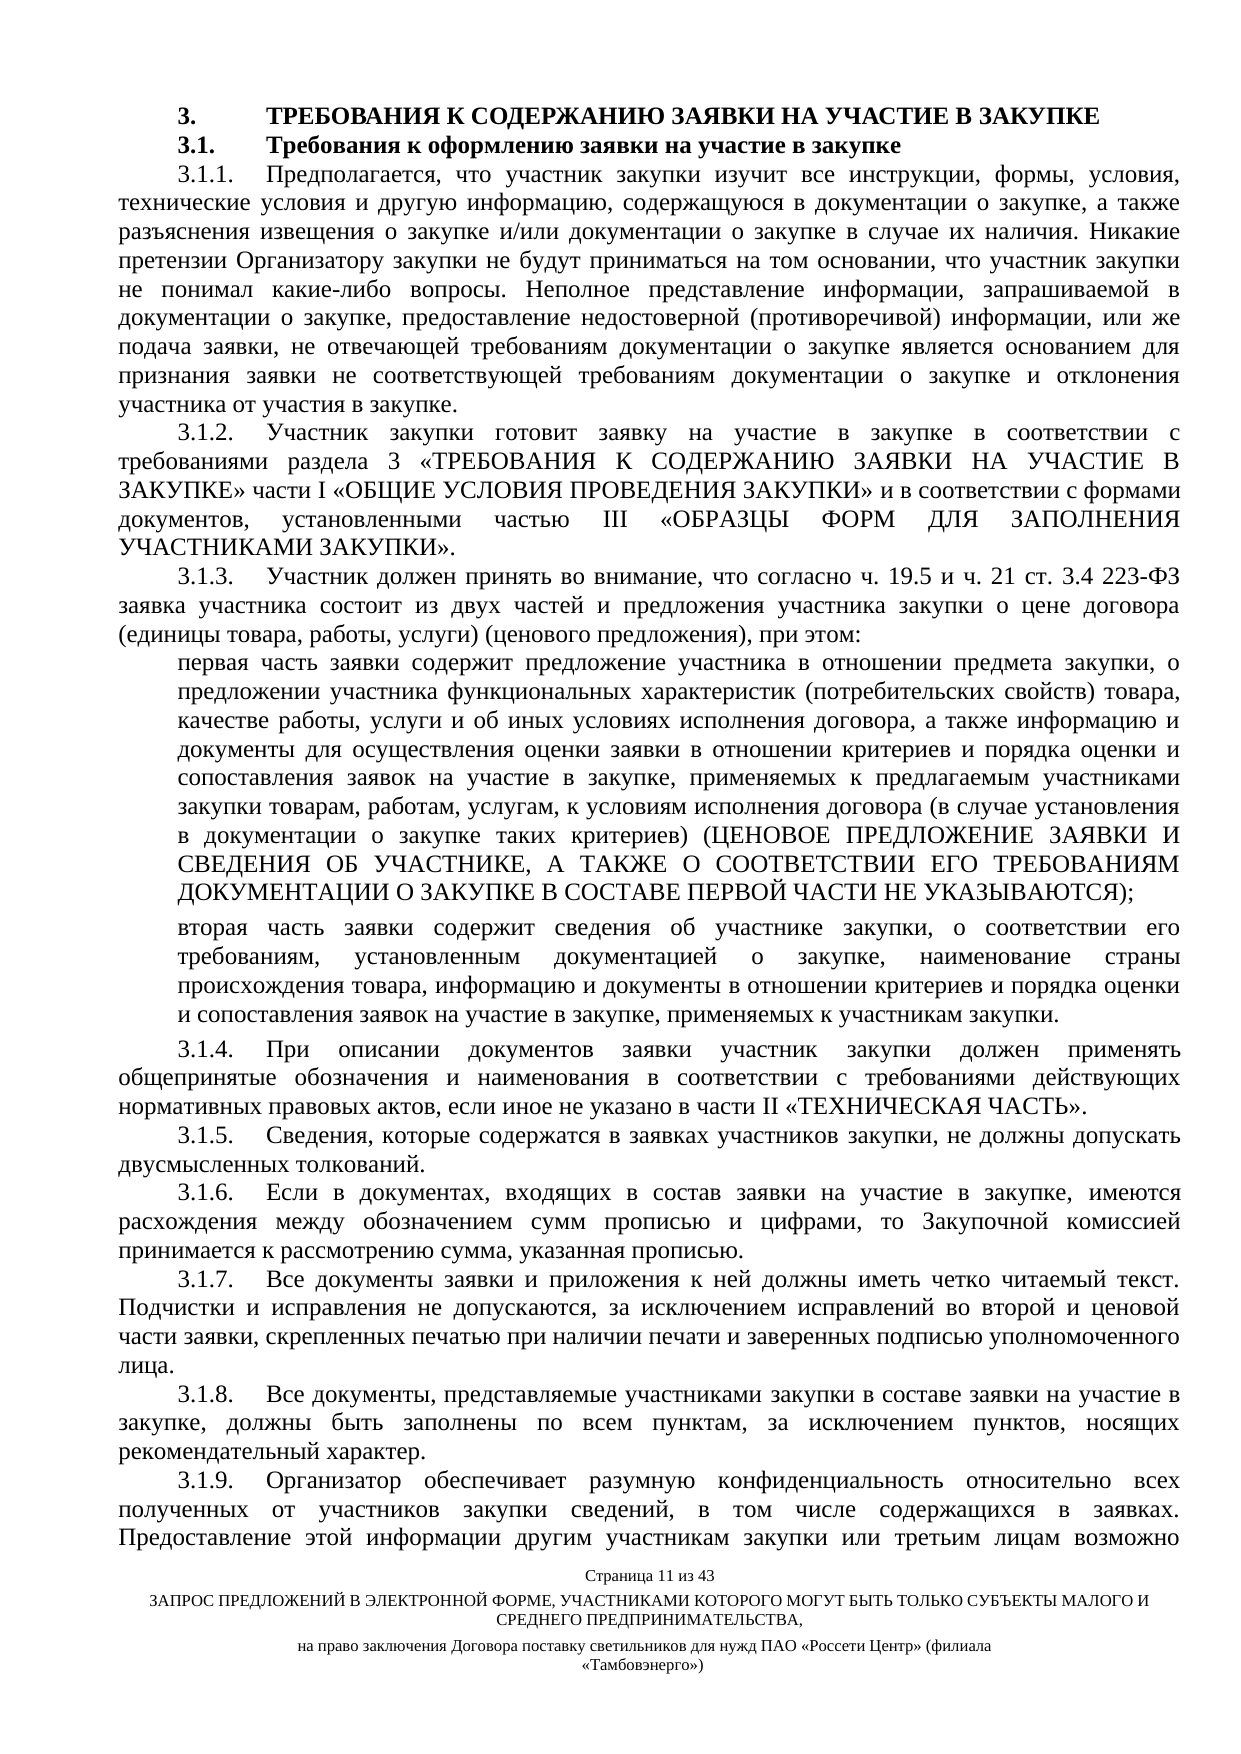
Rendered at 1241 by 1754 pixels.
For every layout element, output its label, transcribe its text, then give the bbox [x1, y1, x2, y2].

text первая часть заявки содержит предложение участника в отношении предмета закупки, о предложении участника функциональных характеристик (потребительских свойств) товара, качестве работы, услуги и об иных условиях исполнения договора, а также информацию и документы для осуществления оценки заявки в отношении критериев и порядка оценки и сопоставления заявок на участие в закупке, применяемых к предлагаемым участниками закупки товарам, работам, услугам, к условиям исполнения договора (в случае установления в документации о закупке таких критериев) (ЦЕНОВОЕ ПРЕДЛОЖЕНИЕ ЗАЯВКИ И СВЕДЕНИЯ ОБ УЧАСТНИКЕ, А ТАКЖЕ О СООТВЕТСТВИИ ЕГО ТРЕБОВАНИЯМ ДОКУМЕНТАЦИИ О ЗАКУПКЕ В СОСТАВЕ ПЕРВОЙ ЧАСТИ НЕ УКАЗЫВАЮТСЯ); [177, 647, 1181, 906]
subtitle Сведения, которые содержатся в заявках участников закупки, не должны допускать двусмысленных толкований. [118, 1120, 1181, 1177]
subtitle Все документы, представляемые участниками закупки в составе заявки на участие в закупке, должны быть заполнены по всем пунктам, за исключением пунктов, носящих рекомендательный характер. [118, 1379, 1181, 1465]
subtitle ТРЕБОВАНИЯ К СОДЕРЖАНИЮ ЗАЯВКИ НА УЧАСТИЕ В ЗАКУПКЕ [118, 101, 1181, 130]
subtitle При описании документов заявки участник закупки должен применять общепринятые обозначения и наименования в соответствии с требованиями действующих нормативных правовых актов, если иное не указано в части II «ТЕХНИЧЕСКАЯ ЧАСТЬ». [118, 1034, 1181, 1120]
subtitle Требования к оформлению заявки на участие в закупке [118, 130, 1181, 159]
subtitle Все документы заявки и приложения к ней должны иметь четко читаемый текст. Подчистки и исправления не допускаются, за исключением исправлений во второй и ценовой части заявки, скрепленных печатью при наличии печати и заверенных подписью уполномоченного лица. [118, 1264, 1181, 1379]
subtitle Если в документах, входящих в состав заявки на участие в закупке, имеются расхождения между обозначением сумм прописью и цифрами, то Закупочной комиссией принимается к рассмотрению сумма, указанная прописью. [118, 1177, 1181, 1264]
subtitle Участник закупки готовит заявку на участие в закупке в соответствии с требованиями раздела 3 «ТРЕБОВАНИЯ К СОДЕРЖАНИЮ ЗАЯВКИ НА УЧАСТИЕ В ЗАКУПКЕ» части I «ОБЩИЕ УСЛОВИЯ ПРОВЕДЕНИЯ ЗАКУПКИ» и в соответствии с формами документов, установленными частью III «ОБРАЗЦЫ ФОРМ ДЛЯ ЗАПОЛНЕНИЯ УЧАСТНИКАМИ ЗАКУПКИ». [118, 417, 1181, 561]
subtitle Предполагается, что участник закупки изучит все инструкции, формы, условия, технические условия и другую информацию, содержащуюся в документации о закупке, а также разъяснения извещения о закупке и/или документации о закупке в случае их наличия. Никакие претензии Организатору закупки не будут приниматься на том основании, что участник закупки не понимал какие-либо вопросы. Неполное представление информации, запрашиваемой в документации о закупке, предоставление недостоверной (противоречивой) информации, или же подача заявки, не отвечающей требованиям документации о закупке является основанием для признания заявки не соответствующей требованиям документации о закупке и отклонения участника от участия в закупке. [118, 159, 1181, 417]
text вторая часть заявки содержит сведения об участнике закупки, о соответствии его требованиям, установленным документацией о закупке, наименование страны происхождения товара, информацию и документы в отношении критериев и порядка оценки и сопоставления заявок на участие в закупке, применяемых к участникам закупки. [177, 912, 1181, 1027]
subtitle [118, 1465, 1181, 1551]
subtitle Участник должен принять во внимание, что согласно ч. 19.5 и ч. 21 ст. 3.4 223-ФЗ заявка участника состоит из двух частей и предложения участника закупки о цене договора (единицы товара, работы, услуги) (ценового предложения), при этом: [118, 561, 1181, 647]
